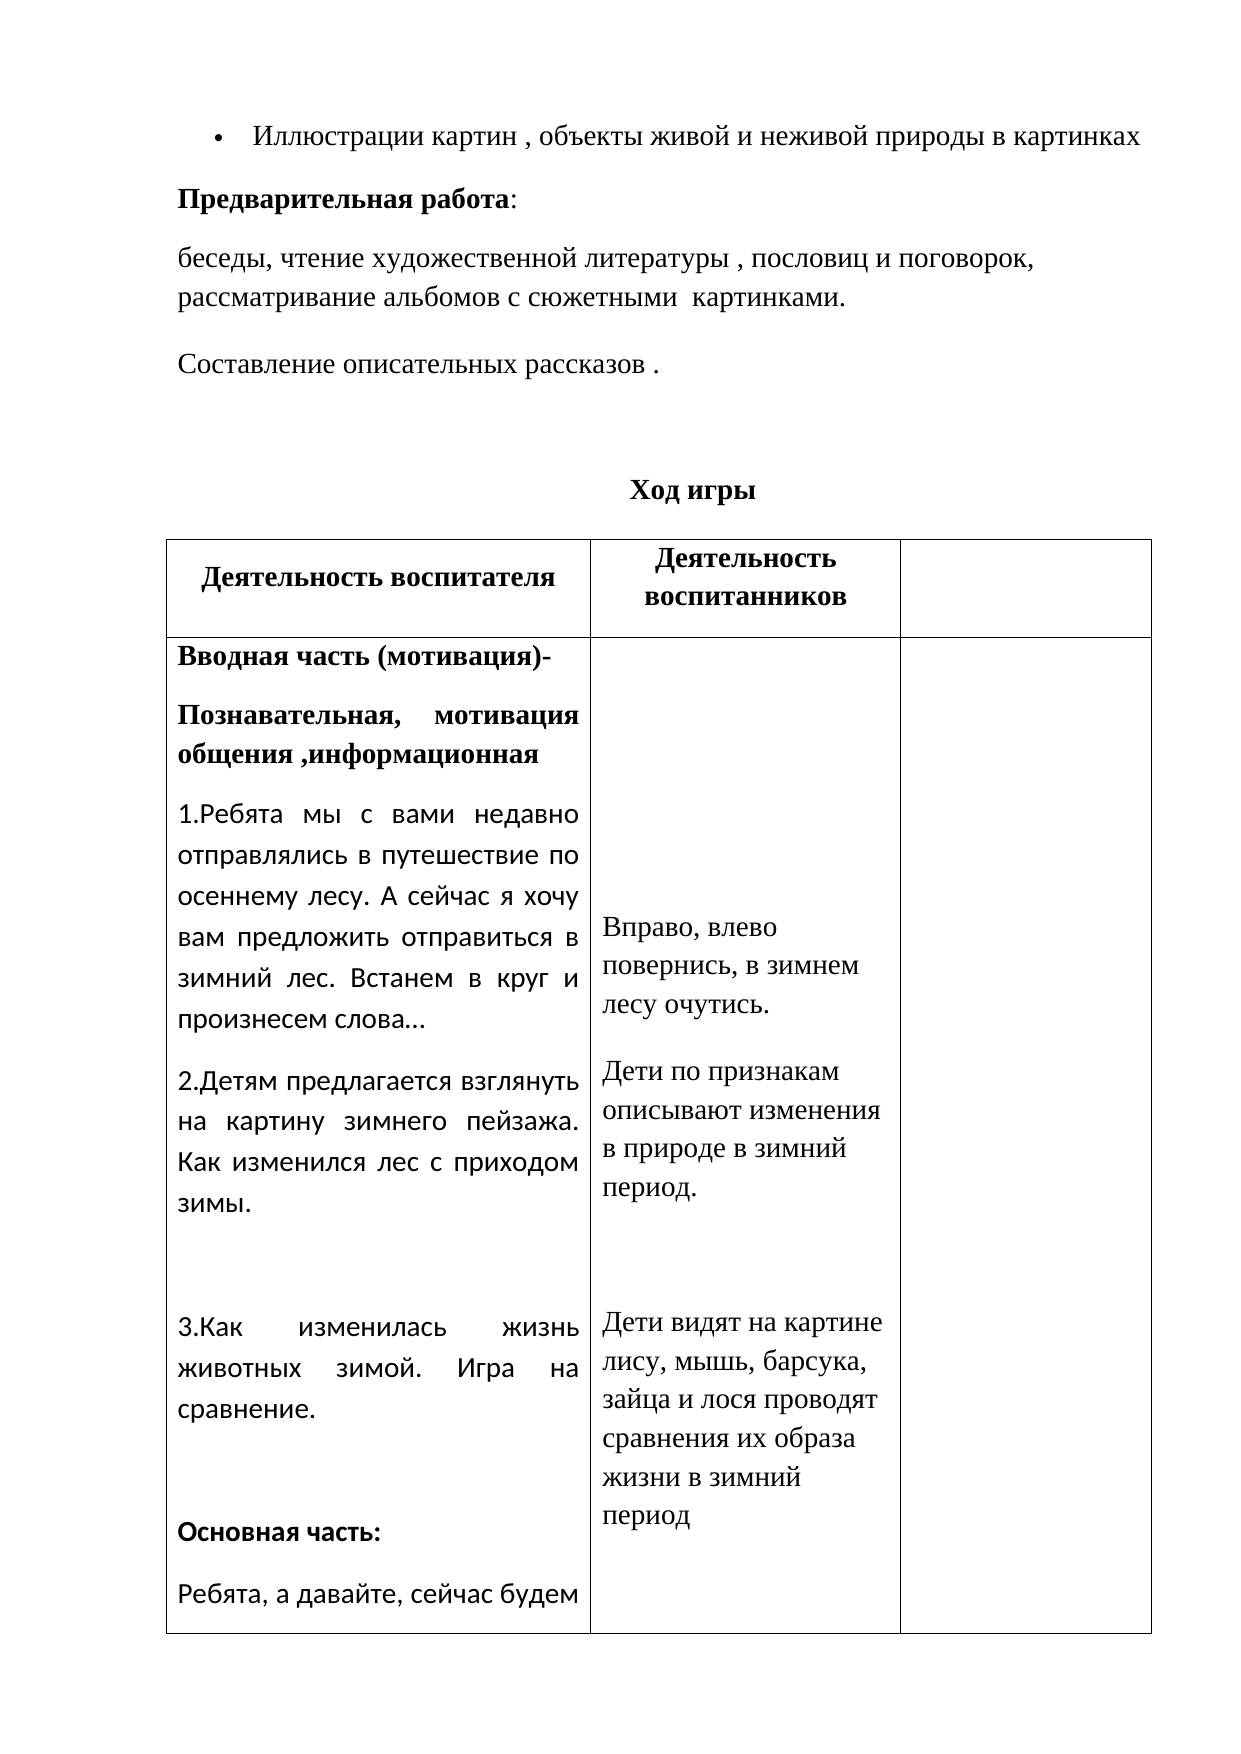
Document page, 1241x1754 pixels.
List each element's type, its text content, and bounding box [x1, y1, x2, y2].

table_header Деятельность воспитателя [167, 540, 590, 637]
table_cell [591, 638, 900, 1633]
table_header Деятельность воспитанников [591, 540, 900, 637]
table_cell [901, 638, 1151, 1633]
list Иллюстрации картин , объекты живой и неживой природы в картинках [215, 118, 1152, 152]
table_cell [167, 638, 590, 1633]
text Предварительная работа: [177, 181, 1152, 214]
text Составление описательных рассказов . [177, 346, 1152, 380]
table_header [901, 540, 1151, 637]
text беседы, чтение художественной литературы , пословиц и поговорок, рассматривание альбомов с сюжетными картинками. [177, 240, 1152, 312]
text Ход игры [177, 472, 1152, 505]
